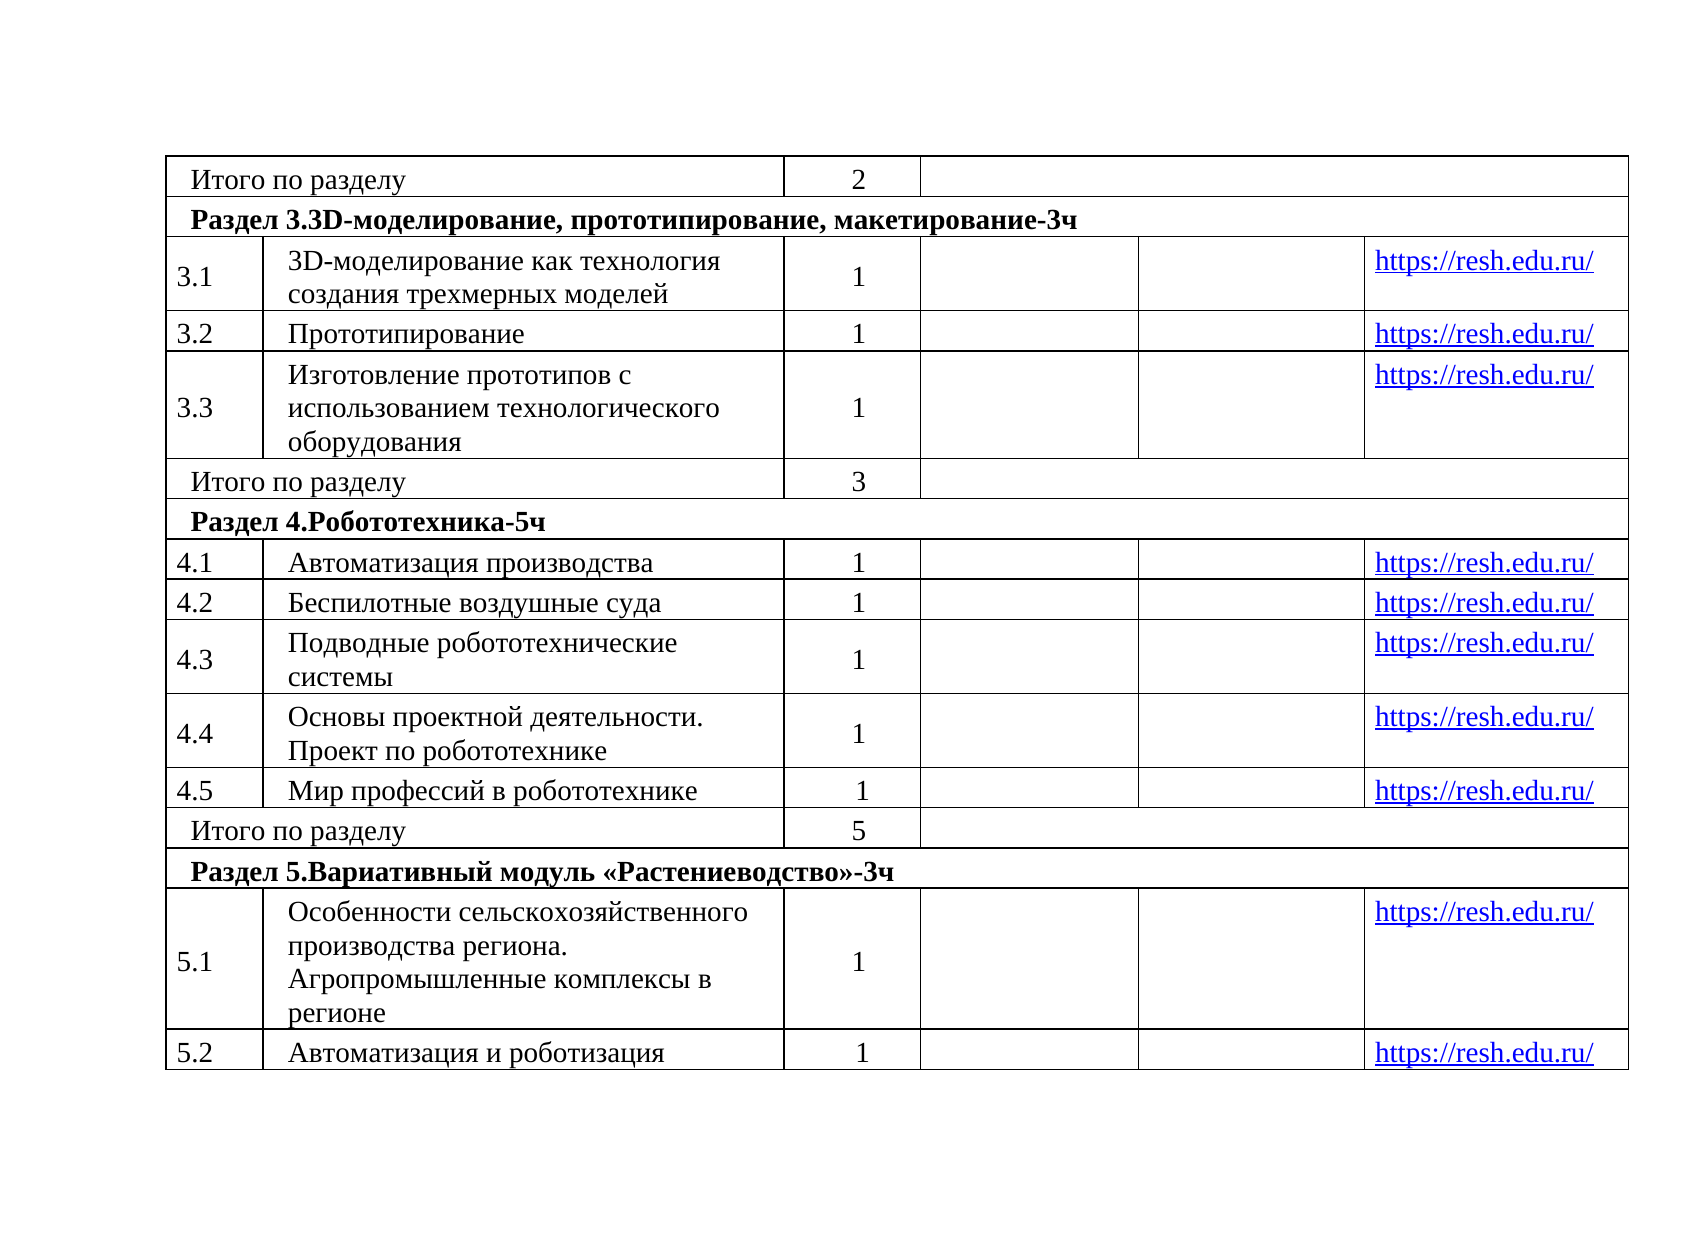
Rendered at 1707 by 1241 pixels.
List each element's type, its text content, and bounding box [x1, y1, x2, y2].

table_cell 5.2 [167, 1030, 262, 1068]
table_cell 3.2 [167, 311, 262, 350]
table_cell [1139, 352, 1364, 457]
table_cell https://resh.edu.ru/ [1365, 694, 1628, 766]
table_cell [1139, 1030, 1364, 1068]
table_cell 5.1 [167, 889, 262, 1028]
table_cell 1 [785, 311, 920, 350]
table_cell 1 [785, 580, 920, 619]
table_cell [1139, 889, 1364, 1028]
table_cell Итого по разделу [167, 459, 783, 498]
table_cell Беспилотные воздушные суда [264, 580, 783, 619]
table_cell 1 [785, 1030, 920, 1068]
table_cell Итого по разделу [167, 157, 783, 196]
table_cell https://resh.edu.ru/ [1365, 580, 1628, 619]
table_cell [921, 157, 1628, 196]
table_cell [1139, 768, 1364, 807]
table_cell Мир профессий в робототехнике [264, 768, 783, 807]
table_cell [921, 237, 1138, 310]
table_cell [921, 620, 1138, 692]
table_cell 4.5 [167, 768, 262, 807]
table_cell Раздел 5.Вариативный модуль «Растениеводство»-3ч [167, 849, 1628, 887]
table_cell [1139, 311, 1364, 350]
table_cell [921, 889, 1138, 1028]
table_cell 1 [785, 889, 920, 1028]
table_cell 3D-моделирование как технология создания трехмерных моделей [264, 237, 783, 310]
table_cell [921, 540, 1138, 578]
table_cell Итого по разделу [167, 808, 783, 847]
table_cell 4.3 [167, 620, 262, 692]
table_cell Раздел 3.3D-моделирование, прототипирование, макетирование-3ч [167, 197, 1628, 236]
table_cell https://resh.edu.ru/ [1365, 768, 1628, 807]
table_cell [921, 580, 1138, 619]
table_cell https://resh.edu.ru/ [1365, 620, 1628, 692]
table_cell [1139, 580, 1364, 619]
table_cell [1365, 1030, 1628, 1068]
table_cell 3 [785, 459, 920, 498]
table_cell 3.1 [167, 237, 262, 310]
table_cell 5 [785, 808, 920, 847]
table_cell Автоматизация производства [264, 540, 783, 578]
table_cell 1 [785, 620, 920, 692]
table_cell https://resh.edu.ru/ [1365, 311, 1628, 350]
table_cell 1 [785, 237, 920, 310]
table_cell 4.1 [167, 540, 262, 578]
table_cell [264, 1030, 783, 1068]
table_cell [1139, 694, 1364, 766]
table_cell [921, 311, 1138, 350]
table_cell [921, 1030, 1138, 1068]
table_cell [921, 694, 1138, 766]
table_cell Раздел 4.Робототехника-5ч [167, 499, 1628, 538]
table_cell https://resh.edu.ru/ [1365, 352, 1628, 457]
table_cell 3.3 [167, 352, 262, 457]
table_cell 4.4 [167, 694, 262, 766]
table_cell Изготовление прототипов с использованием технологического оборудования [264, 352, 783, 457]
table_cell [921, 459, 1628, 498]
table_cell [921, 352, 1138, 457]
table_cell Подводные робототехнические системы [264, 620, 783, 692]
table_cell Основы проектной деятельности. Проект по робототехнике [264, 694, 783, 766]
table_cell Особенности сельскохозяйственного производства региона. Агропромышленные комплексы в регионе [264, 889, 783, 1028]
table_cell [921, 768, 1138, 807]
table_cell [921, 808, 1628, 847]
table_cell 1 [785, 768, 920, 807]
table_cell [1139, 620, 1364, 692]
table_cell https://resh.edu.ru/ [1365, 540, 1628, 578]
table_cell 4.2 [167, 580, 262, 619]
table_cell 1 [785, 694, 920, 766]
table_cell https://resh.edu.ru/ [1365, 889, 1628, 1028]
table_cell https://resh.edu.ru/ [1365, 237, 1628, 310]
table_cell 1 [785, 540, 920, 578]
table_cell 2 [785, 157, 920, 196]
table_cell [1139, 540, 1364, 578]
table_cell Прототипирование [264, 311, 783, 350]
table_cell [1139, 237, 1364, 310]
table_cell 1 [785, 352, 920, 457]
